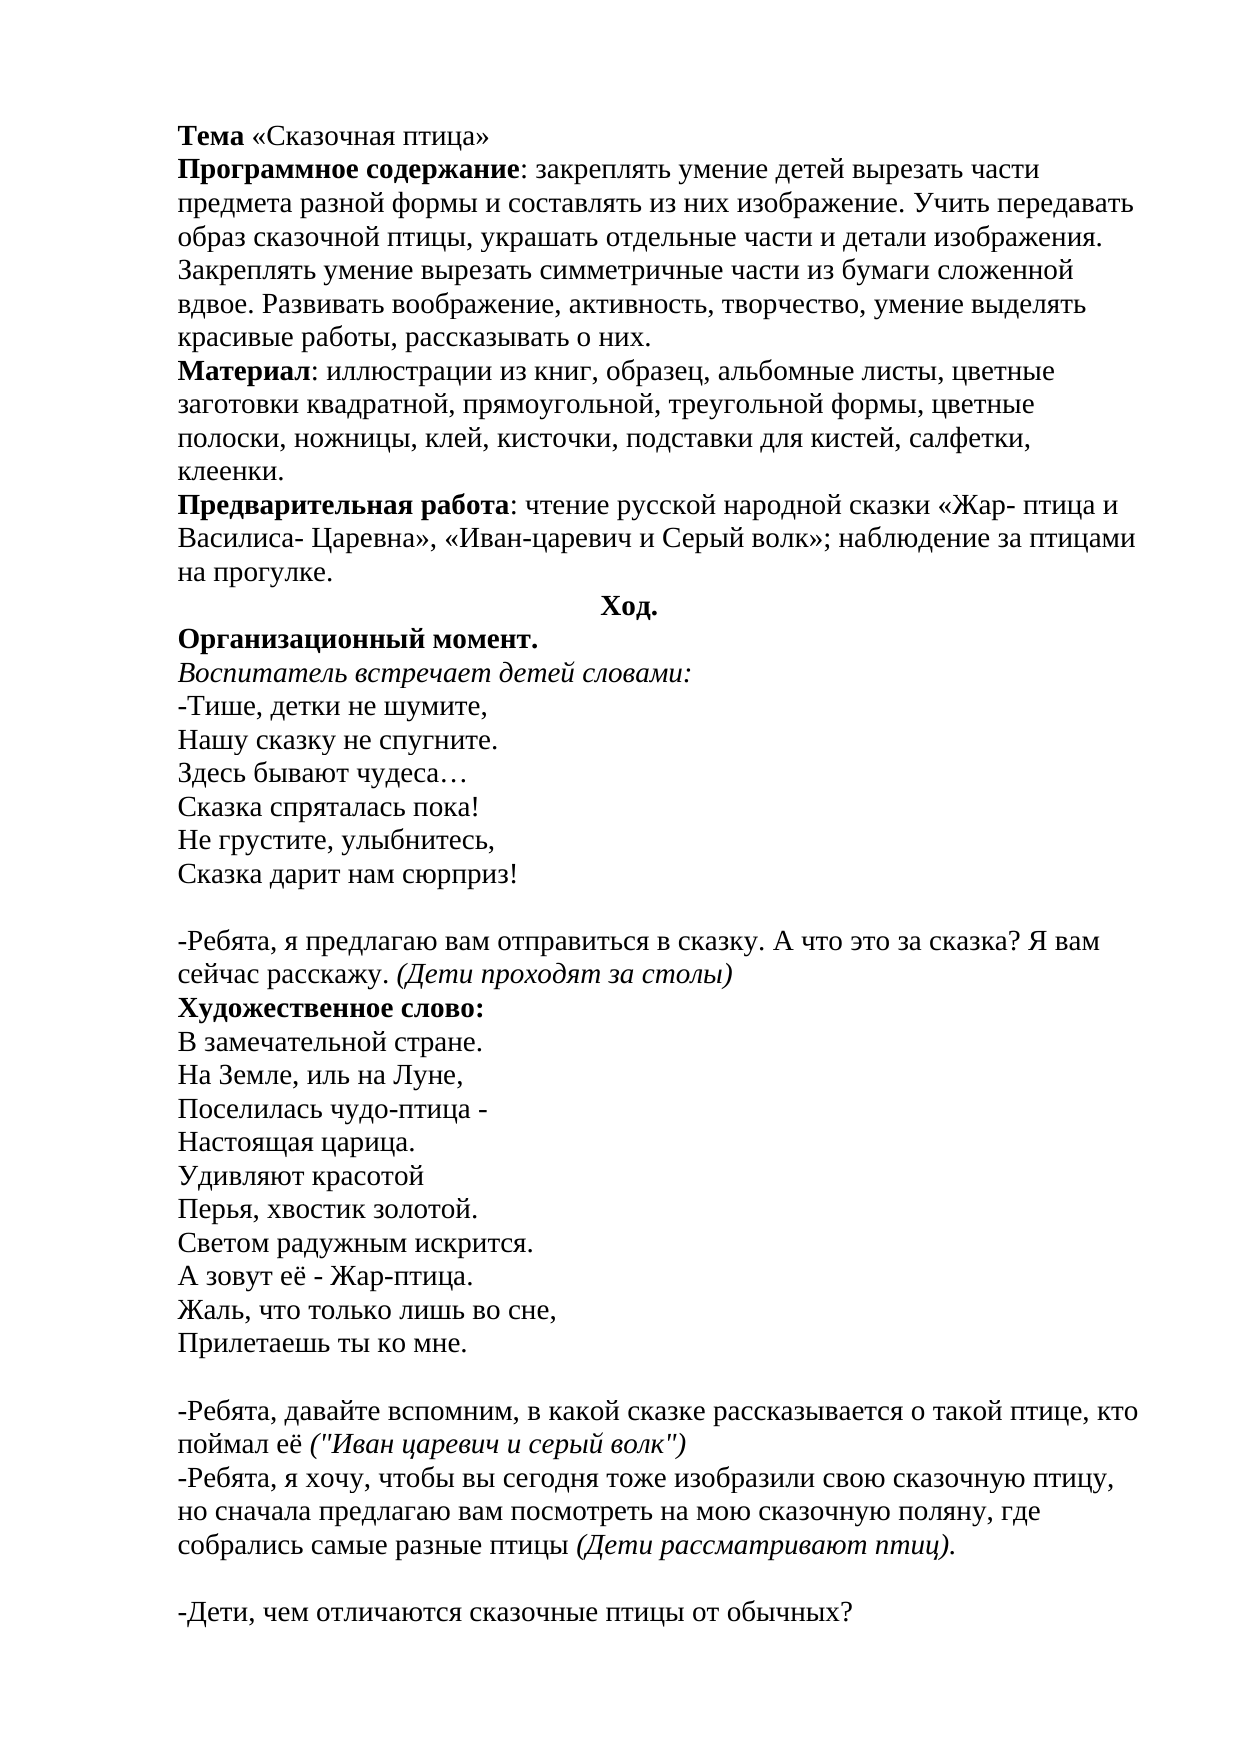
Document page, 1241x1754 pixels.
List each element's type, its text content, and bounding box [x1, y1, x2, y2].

text Тема «Сказочная птица» Программное содержание: закреплять умение детей вырезать части предмета разной формы и составлять из них изображение. Учить передавать образ сказочной птицы, украшать отдельные части и детали изображения. Закреплять умение вырезать симметричные части из бумаги сложенной вдвое. Развивать воображение, активность, творчество, умение выделять красивые работы, рассказывать о них. Материал: иллюстрации из книг, образец, альбомные листы, цветные заготовки квадратной, прямоугольной, треугольной формы, цветные полоски, ножницы, клей, кисточки, подставки для кистей, салфетки, клеенки. Предварительная работа: чтение русской народной сказки «Жар- птица и Василиса- Царевна», «Иван-царевич и Серый волк»; наблюдение за птицами на прогулке. Ход. Организационный момент. Воспитатель встречает детей словами: -Тише, детки не шумите, Нашу сказку не спугните. Здесь бывают чудеса… Сказка спряталась пока! Не грустите, улыбнитесь, Сказка дарит нам сюрприз! -Ребята, я предлагаю вам отправиться в сказку. А что это за сказка? Я вам сейчас расскажу. (Дети проходят за столы) Художественное слово: В замечательной стране. На Земле, иль на Луне, Поселилась чудо-птица - Настоящая царица. Удивляют красотой Перья, хвостик золотой. Светом радужным искрится. А зовут её - Жар-птица. Жаль, что только лишь во сне, Прилетаешь ты ко мне. [177, 118, 1152, 1359]
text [177, 1359, 1152, 1627]
